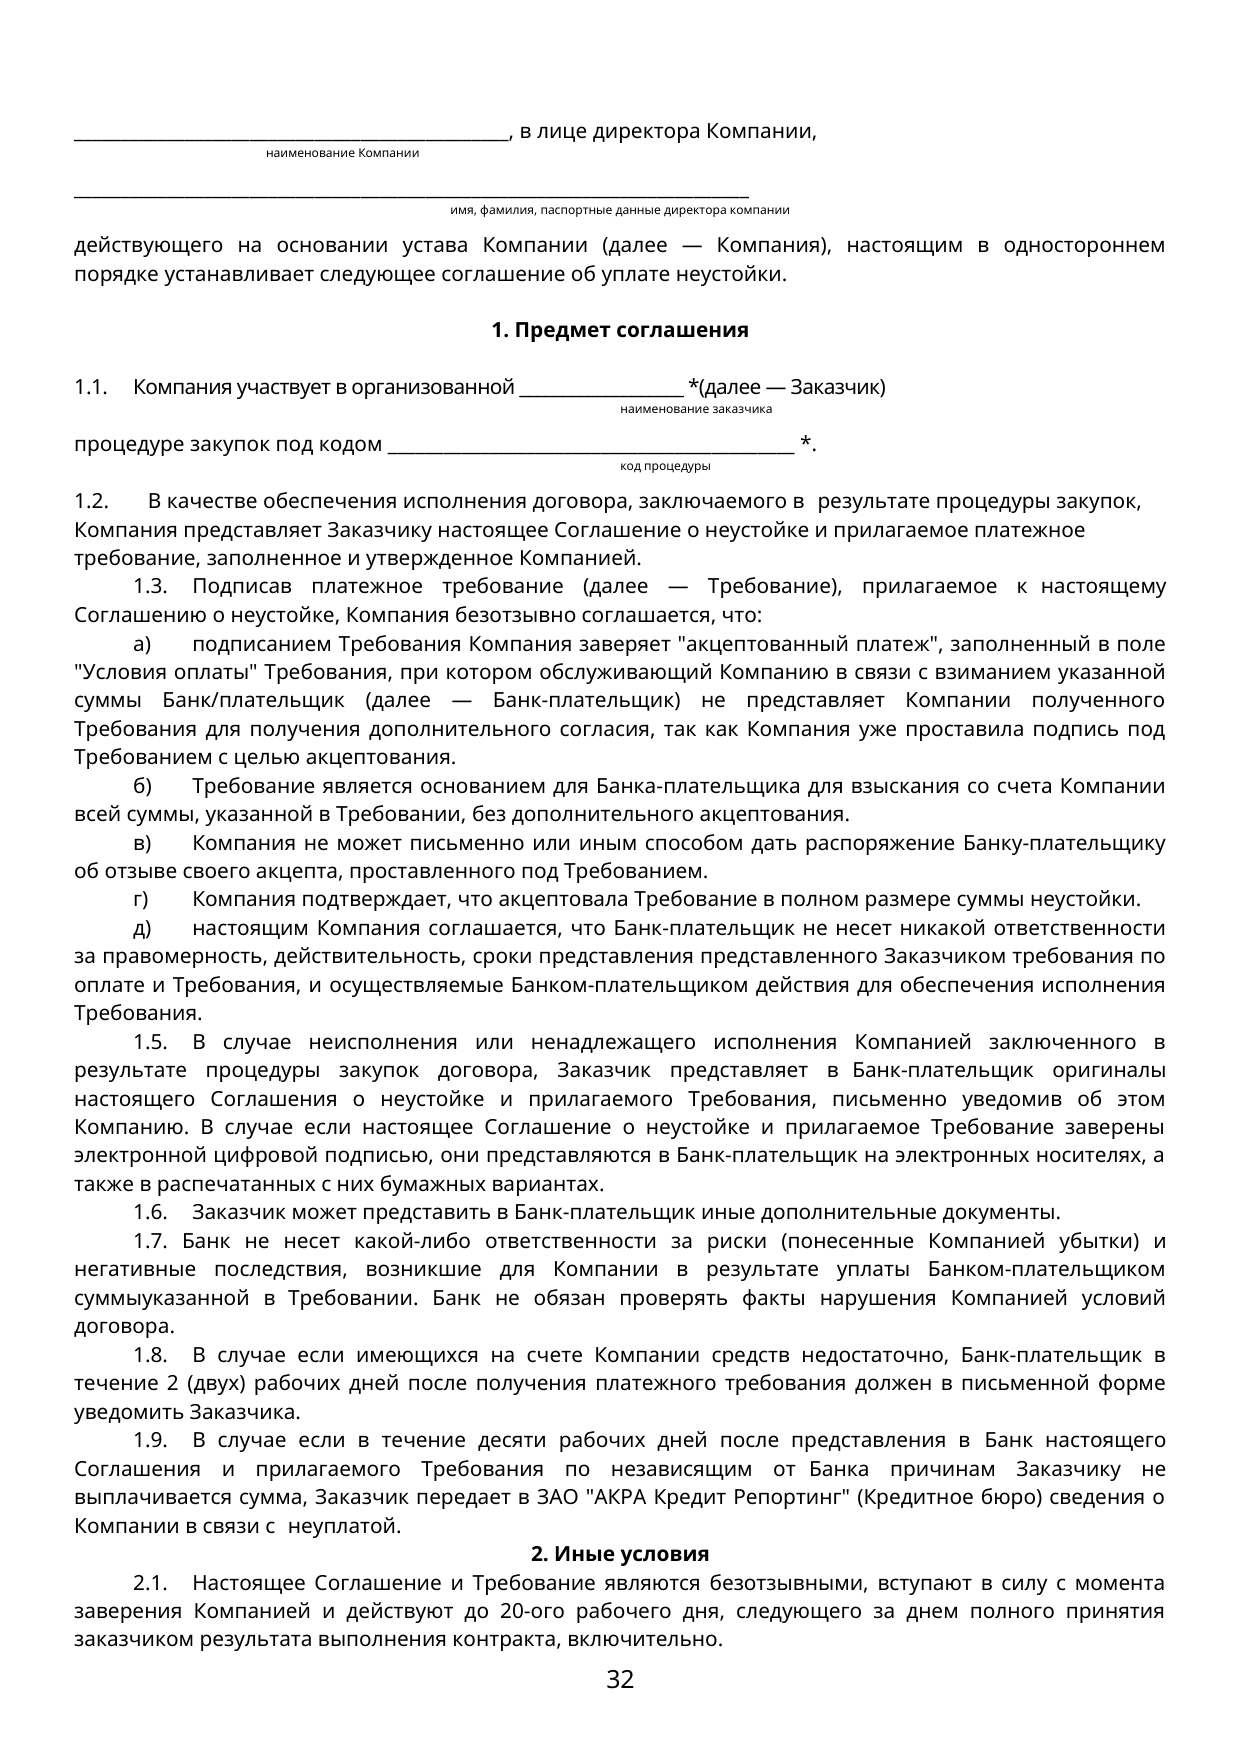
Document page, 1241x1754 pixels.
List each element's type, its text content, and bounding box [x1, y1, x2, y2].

text 1.9. В случае если в течение десяти рабочих дней после представления в Банк настоящего Соглашения и прилагаемого Требования по независящим от Банка причинам Заказчику не выплачивается сумма, Заказчик передает в ЗАО "АКРА Кредит Репортинг" (Кредитное бюро) сведения о Компании в связи с неуплатой. [74, 1425, 1167, 1539]
text 1.3. Подписав платежное требование (далее — Требование), прилагаемое к настоящему Соглашению о неустойке, Компания безотзывно соглашается, что: [74, 572, 1167, 629]
text код процедуры [620, 458, 1167, 486]
text 1.2. В качестве обеспечения исполнения договора, заключаемого в результате процедуры закупок, Компания представляет Заказчику настоящее Соглашение о неустойке и прилагаемое платежное требование, заполненное и утвержденное Компанией. [74, 486, 1167, 572]
text в) Компания не может письменно или иным способом дать распоряжение Банку-плательщику об отзыве своего акцепта, проставленного под Требованием. [74, 828, 1167, 884]
text имя, фамилия, паспортные данные директора компании [74, 202, 1167, 230]
text действующего на основании устава Компании (далее — Компания), настоящим в одностороннем порядке устанавливает следующее соглашение об уплате неустойки. [74, 230, 1167, 287]
text 2.1. Настоящее Соглашение и Требование являются безотзывными, вступают в силу с момента заверения Компанией и действуют до 20-ого рабочего дня, следующего за днем полного принятия заказчиком результата выполнения контракта, включительно. [74, 1568, 1167, 1653]
text 1.8. В случае если имеющихся на счете Компании средств недостаточно, Банк-плательщик в течение 2 (двух) рабочих дней после получения платежного требования должен в письменной форме уведомить Заказчика. [74, 1340, 1167, 1425]
text 1.5. В случае неисполнения или ненадлежащего исполнения Компанией заключенного в результате процедуры закупок договора, Заказчик представляет в Банк-плательщик оригиналы настоящего Соглашения о неустойке и прилагаемого Требования, письменно уведомив об этом Компанию. В случае если настоящее Соглашение о неустойке и прилагаемое Требование заверены электронной цифровой подписью, они представляются в Банк-плательщик на электронных носителях, а также в распечатанных с них бумажных вариантах. [74, 1027, 1167, 1197]
text наименование заказчика [620, 401, 1167, 429]
text 1.1. Компания участвует в организованной ___________________ *(далее — Заказчик) [74, 372, 1167, 401]
text а) подписанием Требования Компания заверяет "акцептованный платеж", заполненный в поле "Условия оплаты" Требования, при котором обслуживающий Компанию в связи с взиманием указанной суммы Банк/плательщик (далее — Банк-плательщик) не представляет Компании полученного Требования для получения дополнительного согласия, так как Компания уже проставила подпись под Требованием с целью акцептования. [74, 629, 1167, 771]
text б) Требование является основанием для Банка-плательщика для взыскания со счета Компании всей суммы, указанной в Требовании, без дополнительного акцептования. [74, 771, 1167, 828]
text _________________________________________________________________________ [74, 173, 1167, 202]
text процедуре закупок под кодом ____________________________________________ *. [74, 429, 1167, 458]
text наименование Компании [266, 145, 1167, 173]
text 1. Предмет соглашения [74, 316, 1167, 344]
text г) Компания подтверждает, что акцептовала Требование в полном размере суммы неустойки. [74, 884, 1167, 913]
text 2. Иные условия [74, 1539, 1167, 1568]
text _______________________________________________, в лице директора Компании, [74, 117, 1167, 145]
text 1.7. Банк не несет какой-либо ответственности за риски (понесенные Компанией убытки) и негативные последствия, возникшие для Компании в результате уплаты Банком-плательщиком суммыуказанной в Требовании. Банк не обязан проверять факты нарушения Компанией условий договора. [74, 1226, 1167, 1340]
text д) настоящим Компания соглашается, что Банк-плательщик не несет никакой ответственности за правомерность, действительность, сроки представления представленного Заказчиком требования по оплате и Требования, и осуществляемые Банком-плательщиком действия для обеспечения исполнения Требования. [74, 913, 1167, 1027]
text 1.6. Заказчик может представить в Банк-плательщик иные дополнительные документы. [74, 1197, 1167, 1226]
